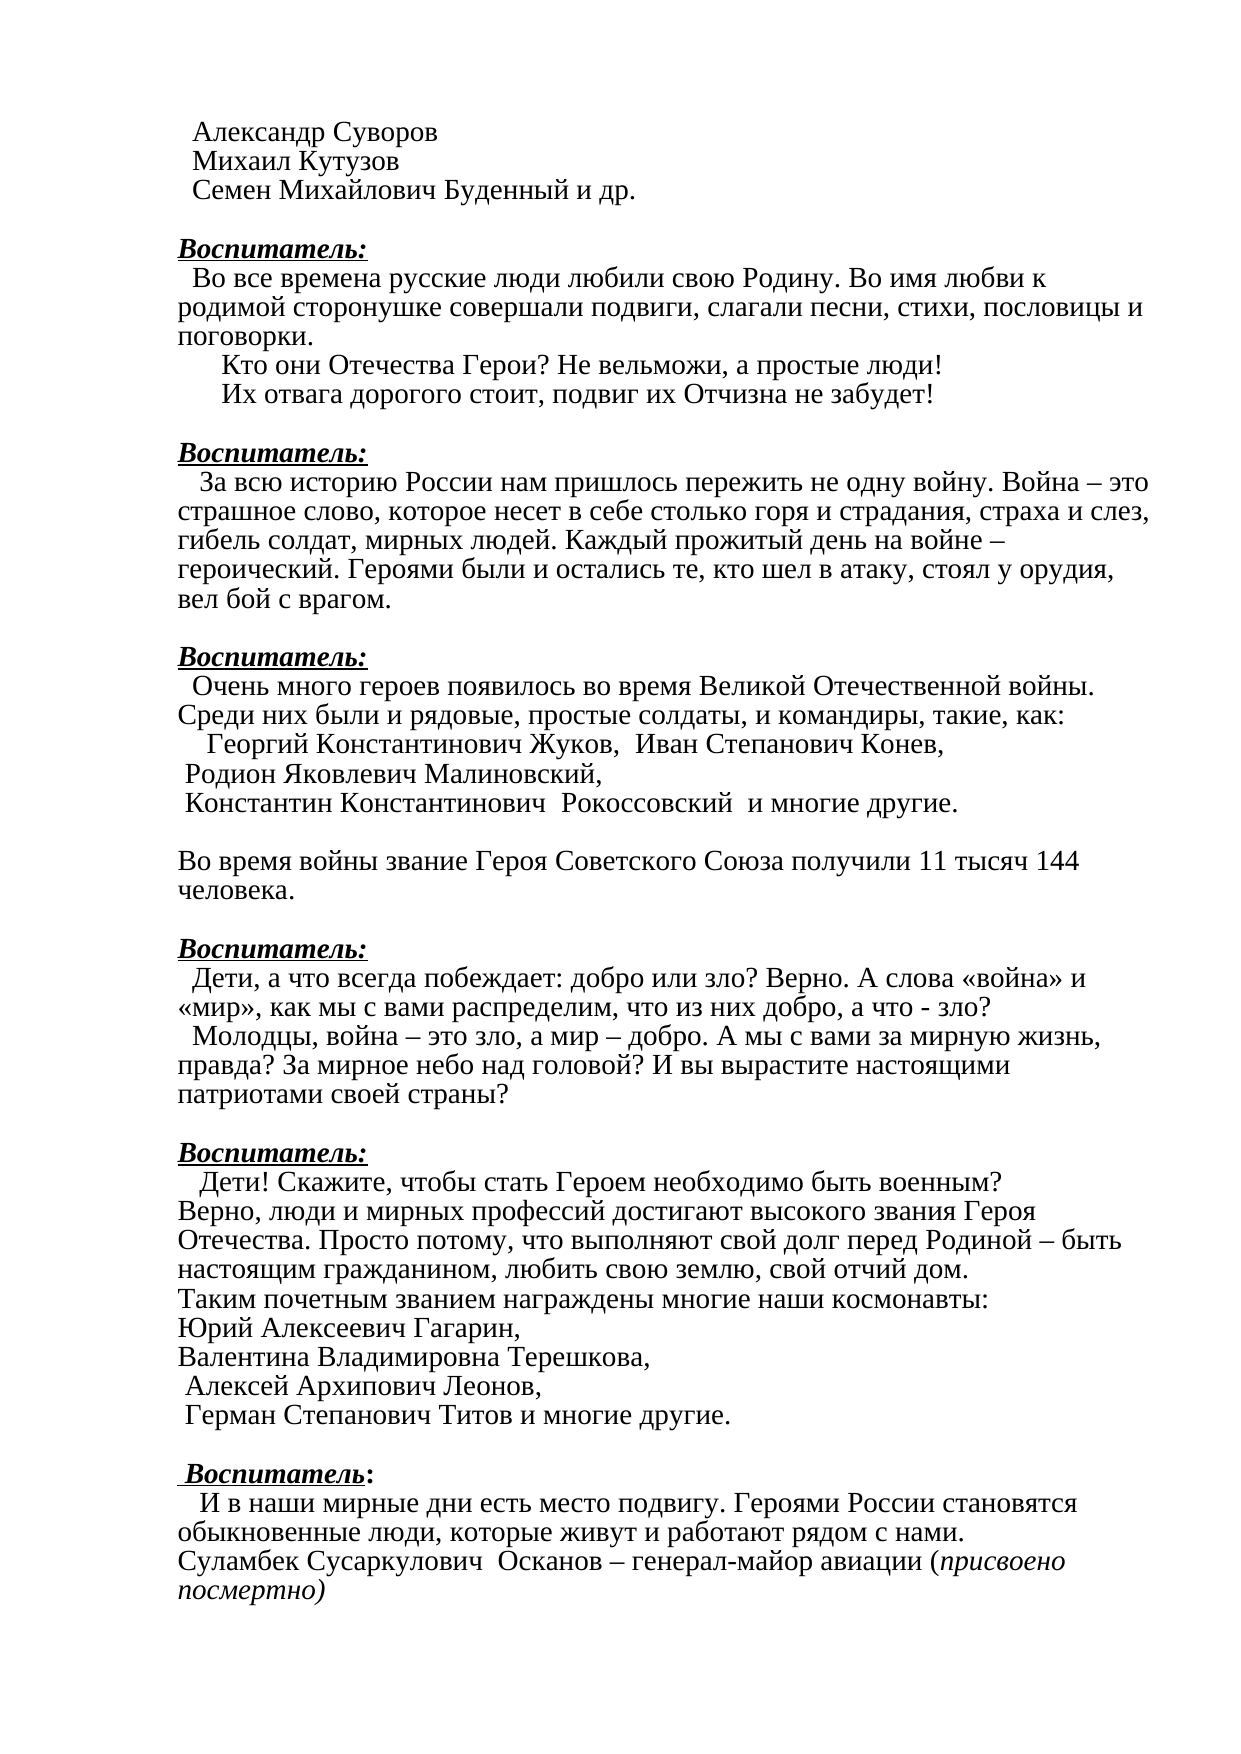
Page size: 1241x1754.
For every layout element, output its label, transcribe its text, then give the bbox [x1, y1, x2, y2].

text Алексей Архипович Леонов, [177, 1372, 1152, 1401]
text Верно, люди и мирных профессий достигают высокого звания Героя Отечества. Просто потому, что выполняют свой долг перед Родиной – быть настоящим гражданином, любить свою землю, свой отчий дом. [177, 1197, 1152, 1285]
text Во все времена русские люди любили свою Родину. Во имя любви к родимой сторонушке совершали подвиги, слагали песни, стихи, пословицы и поговорки. [177, 264, 1152, 351]
text И в наши мирные дни есть место подвигу. Героями России становятся обыкновенные люди, которые живут и работают рядом с нами. [177, 1489, 1152, 1547]
text Михаил Кутузов [177, 147, 1152, 176]
text Юрий Алексеевич Гагарин, [177, 1314, 1152, 1343]
text Их отвага дорогого стоит, подвиг их Отчизна не забудет! [177, 381, 1152, 410]
text Воспитатель: [177, 235, 1152, 264]
text Воспитатель: [177, 1460, 1152, 1489]
text Георгий Константинович Жуков, Иван Степанович Конев, [177, 731, 1152, 760]
text Воспитатель: [177, 935, 1152, 964]
text Константин Константинович Рокоссовский и многие другие. [177, 789, 1152, 818]
text Родион Яковлевич Малиновский, [177, 760, 1152, 789]
text Воспитатель: [177, 439, 1152, 468]
text Очень много героев появилось во время Великой Отечественной войны. Среди них были и рядовые, простые солдаты, и командиры, такие, как: [177, 672, 1152, 731]
text Воспитатель: [177, 643, 1152, 672]
text Дети! Скажите, чтобы стать Героем необходимо быть военным? [177, 1168, 1152, 1197]
text Валентина Владимировна Терешкова, [177, 1343, 1152, 1372]
text Во время войны звание Героя Советского Союза получили 11 тысяч 144 человека. [177, 847, 1152, 906]
text Александр Суворов [177, 118, 1152, 147]
text Дети, а что всегда побеждает: добро или зло? Верно. А слова «война» и «мир», как мы с вами распределим, что из них добро, а что - зло? [177, 964, 1152, 1022]
text Таким почетным званием награждены многие наши космонавты: [177, 1285, 1152, 1314]
text Кто они Отечества Герои? Не вельможи, а простые люди! [177, 351, 1152, 381]
text Воспитатель: [177, 1139, 1152, 1168]
text Герман Степанович Титов и многие другие. [177, 1401, 1152, 1431]
text Семен Михайлович Буденный и др. [177, 176, 1152, 206]
text Молодцы, война – это зло, а мир – добро. А мы с вами за мирную жизнь, правда? За мирное небо над головой? И вы вырастите настоящими патриотами своей страны? [177, 1022, 1152, 1110]
text Суламбек Сусаркулович Осканов – генерал-майор авиации (присвоено посмертно) [177, 1547, 1152, 1606]
text За всю историю России нам пришлось пережить не одну войну. Война – это страшное слово, которое несет в себе столько горя и страдания, страха и слез, гибель солдат, мирных людей. Каждый прожитый день на войне – героический. Героями были и остались те, кто шел в атаку, стоял у орудия, вел бой с врагом. [177, 468, 1152, 614]
